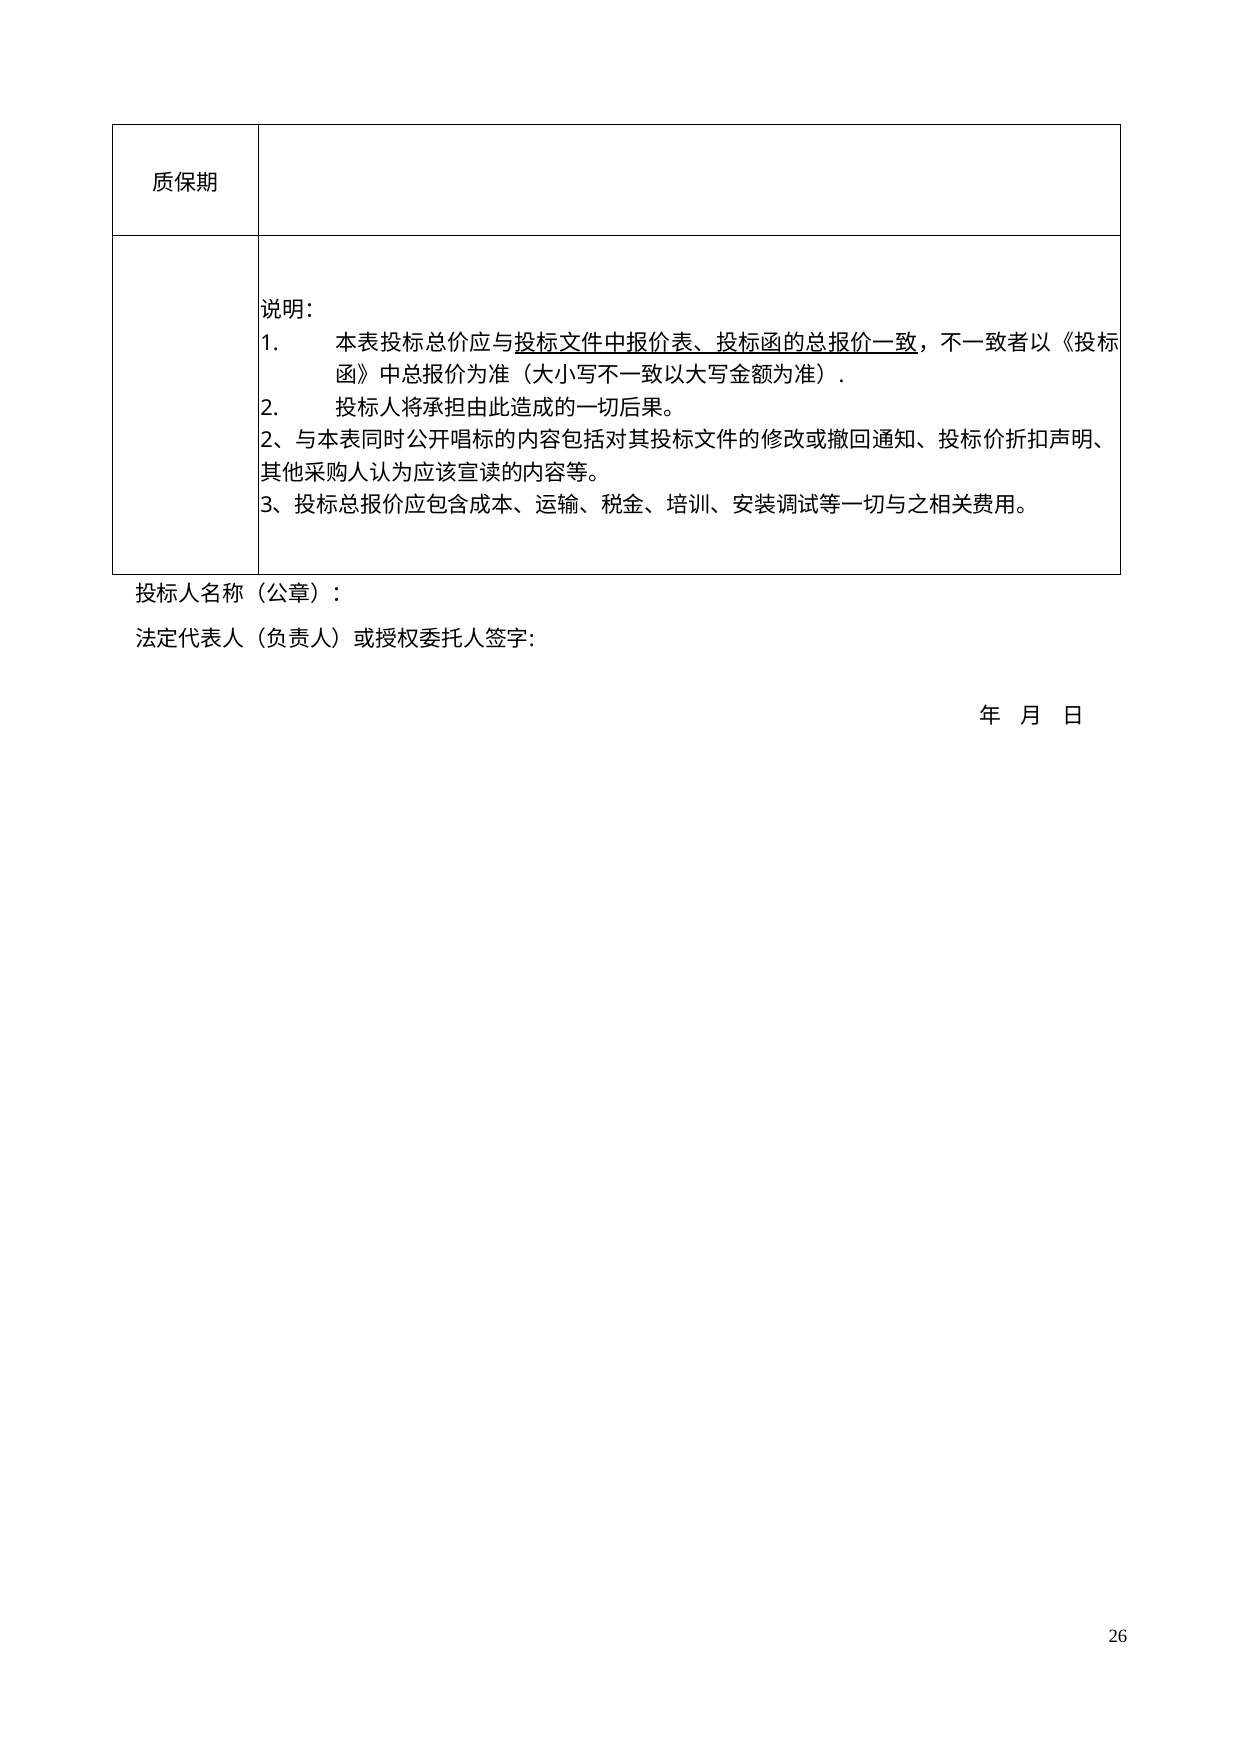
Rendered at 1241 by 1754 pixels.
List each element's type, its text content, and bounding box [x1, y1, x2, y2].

table_cell [259, 125, 1120, 235]
table_cell [113, 236, 258, 574]
table_cell 说明： 本表投标总价应与投标文件中报价表、投标函的总报价一致，不一致者以《投标函》中总报价为准（大小写不一致以大写金额为准）. 投标人将承担由此造成的一切后果。 2、与本表同时公开唱标的内容包括对其投标文件的修改或撤回通知、投标价折扣声明、其他采购人认为应该宣读的内容等。 3、投标总报价应包含成本、运输、税金、培训、安装调试等一切与之相关费用。 [259, 236, 1120, 574]
text 年 月 日 [113, 698, 1084, 730]
text 法定代表人（负责人）或授权委托人签字: [113, 620, 1127, 653]
text 投标人名称（公章）： [113, 575, 1127, 608]
table_cell 质保期 [113, 125, 258, 235]
